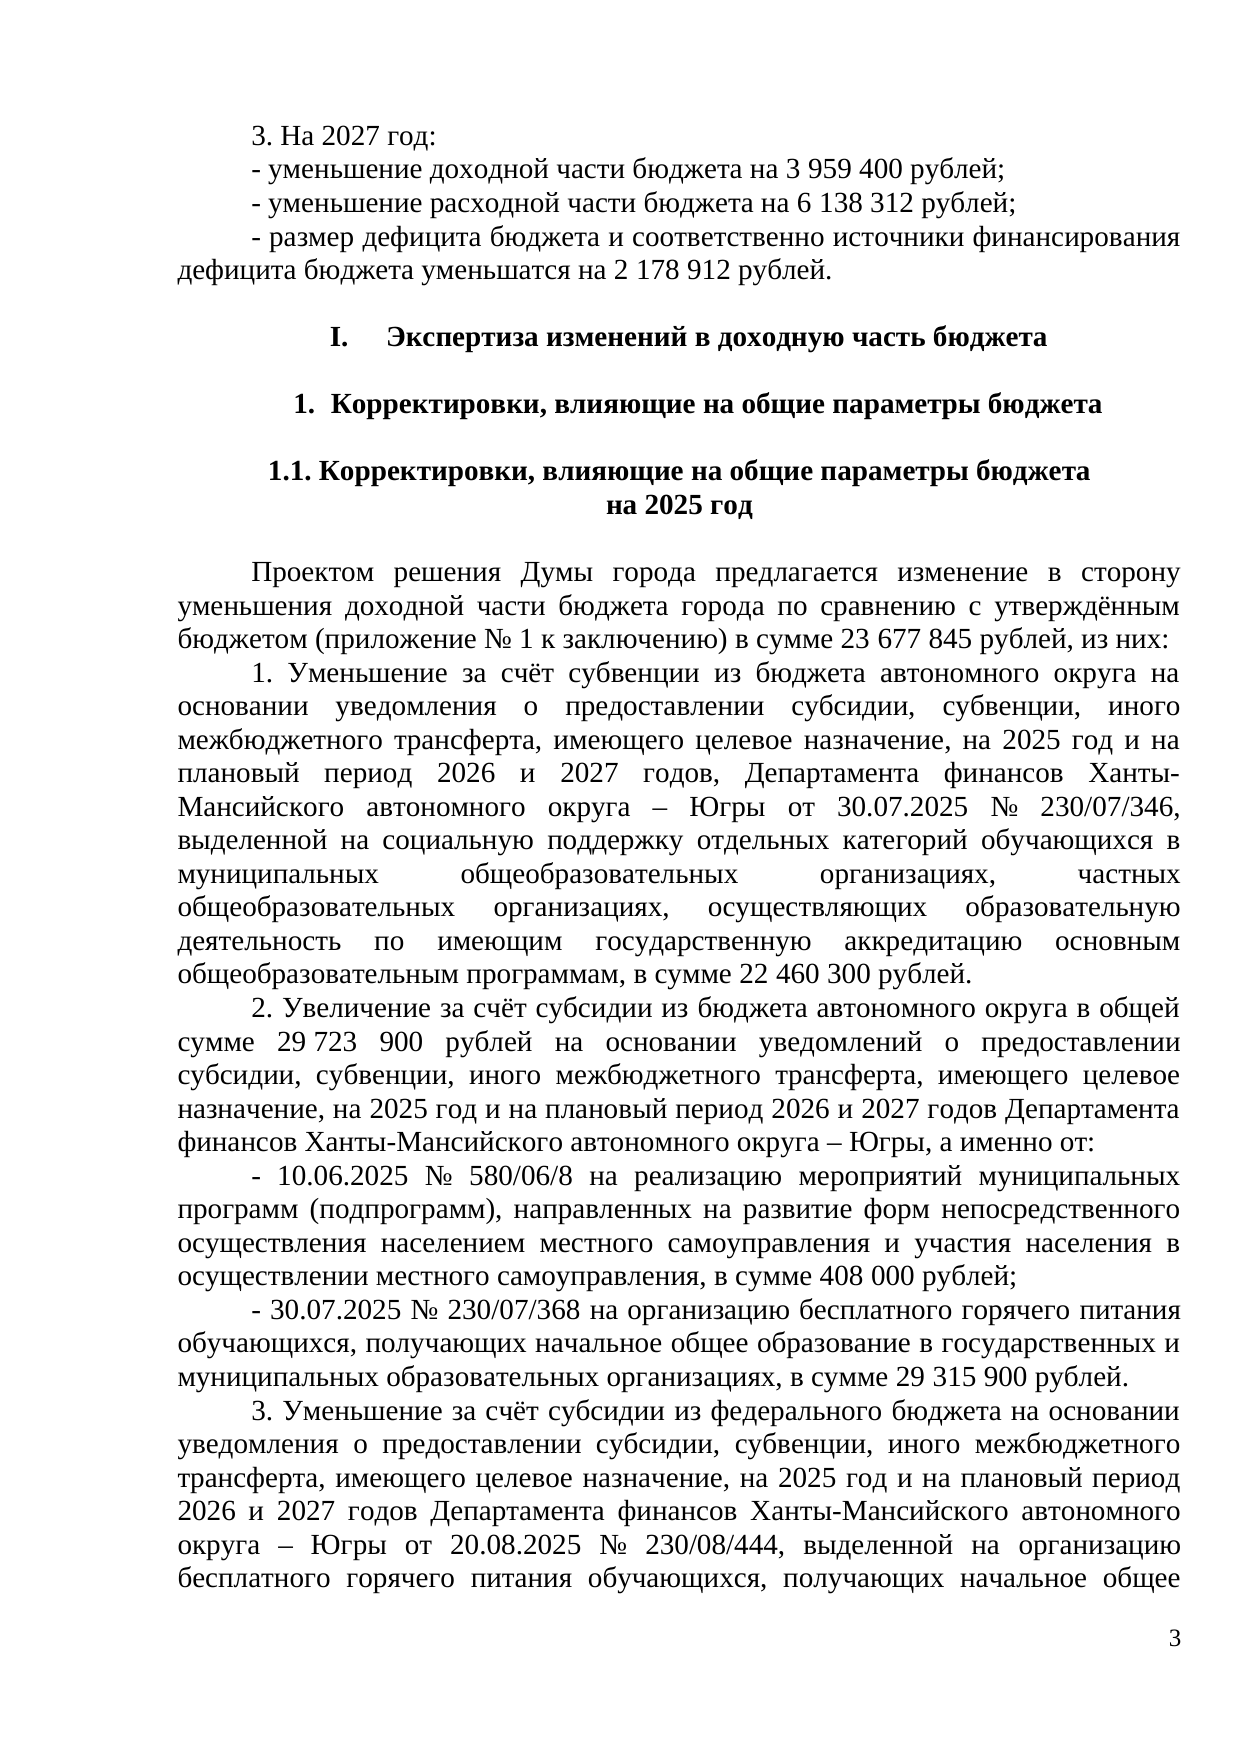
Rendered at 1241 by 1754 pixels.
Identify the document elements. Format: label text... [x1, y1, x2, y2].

text - размер дефицита бюджета и соответственно источники финансирования дефицита бюджета уменьшатся на 2 178 912 рублей. [177, 219, 1181, 286]
list Корректировки, влияющие на общие параметры бюджета [215, 386, 1181, 420]
text - уменьшение расходной части бюджета на 6 138 312 рублей; [177, 185, 1181, 219]
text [177, 1393, 1181, 1594]
text на 2025 год [177, 487, 1181, 521]
text - уменьшение доходной части бюджета на 3 959 400 рублей; [177, 152, 1181, 185]
text - 30.07.2025 № 230/07/368 на организацию бесплатного горячего питания обучающихся, получающих начальное общее образование в государственных и муниципальных образовательных организациях, в сумме 29 315 900 рублей. [177, 1292, 1181, 1393]
text Проектом решения Думы города предлагается изменение в сторону уменьшения доходной части бюджета города по сравнению с утверждённым бюджетом (приложение № 1 к заключению) в сумме 23 677 845 рублей, из них: [177, 554, 1181, 655]
text 1. Уменьшение за счёт субвенции из бюджета автономного округа на основании уведомления о предоставлении субсидии, субвенции, иного межбюджетного трансферта, имеющего целевое назначение, на 2025 год и на плановый период 2026 и 2027 годов, Департамента финансов Ханты-Мансийского автономного округа – Югры от 30.07.2025 № 230/07/346, выделенной на социальную поддержку отдельных категорий обучающихся в муниципальных общеобразовательных организациях, частных общеобразовательных организациях, осуществляющих образовательную деятельность по имеющим государственную аккредитацию основным общеобразовательным программам, в сумме 22 460 300 рублей. [177, 655, 1181, 990]
text 1.1. Корректировки, влияющие на общие параметры бюджета [177, 453, 1181, 487]
text 3. На 2027 год: [177, 118, 1181, 152]
text 2. Увеличение за счёт субсидии из бюджета автономного округа в общей сумме 29 723 900 рублей на основании уведомлений о предоставлении субсидии, субвенции, иного межбюджетного трансферта, имеющего целевое назначение, на 2025 год и на плановый период 2026 и 2027 годов Департамента финансов Ханты-Мансийского автономного округа – Югры, а именно от: [177, 990, 1181, 1158]
list Экспертиза изменений в доходную часть бюджета [215, 319, 1181, 353]
text - 10.06.2025 № 580/06/8 на реализацию мероприятий муниципальных программ (подпрограмм), направленных на развитие форм непосредственного осуществления населением местного самоуправления и участия населения в осуществлении местного самоуправления, в сумме 408 000 рублей; [177, 1158, 1181, 1292]
